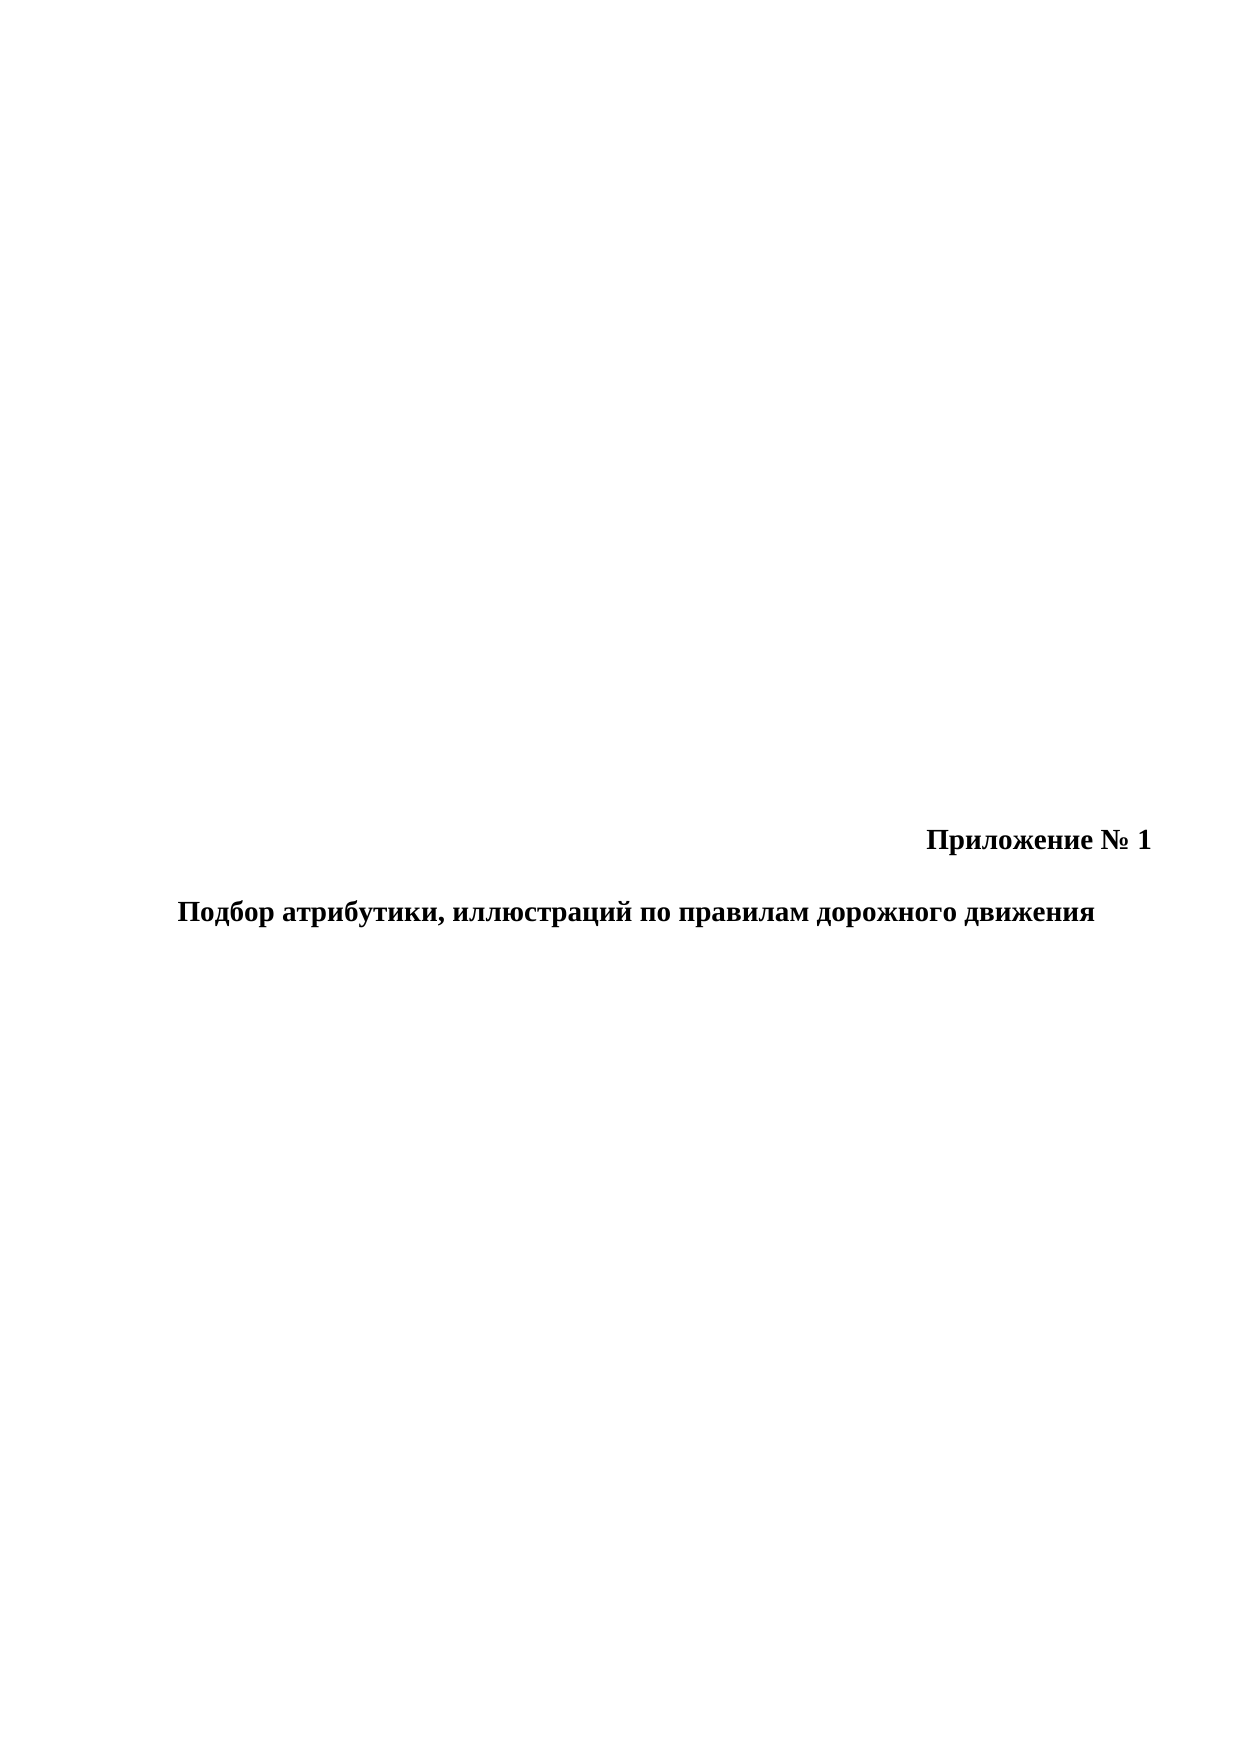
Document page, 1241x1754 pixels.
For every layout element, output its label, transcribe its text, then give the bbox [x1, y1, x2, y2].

text Приложение № 1 [177, 822, 1152, 856]
text Подбор атрибутики, иллюстраций по правилам дорожного движения [177, 894, 1152, 927]
